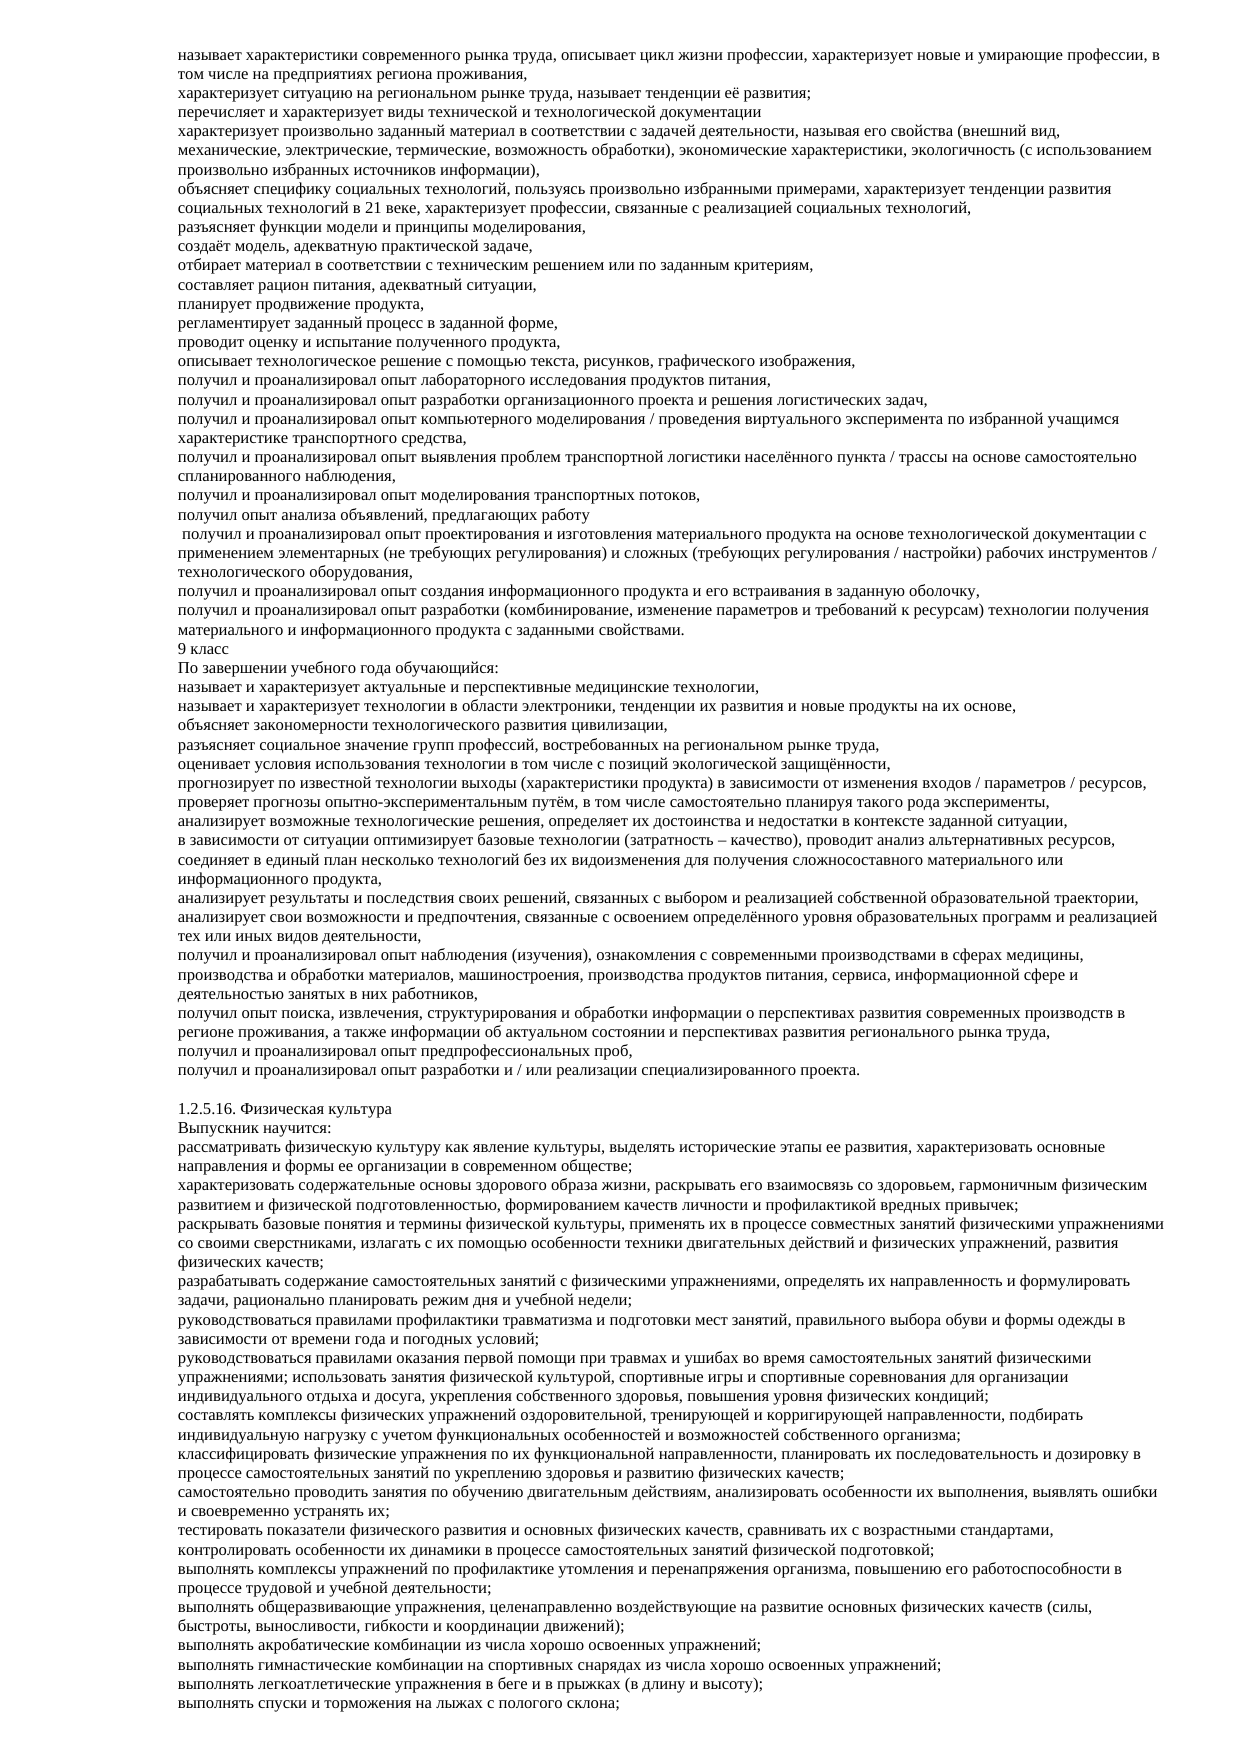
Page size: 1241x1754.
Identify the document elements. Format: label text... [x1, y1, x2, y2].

text получил и проанализировал опыт проектирования и изготовления материального продукта на основе технологической документации с применением элементарных (не требующих регулирования) и сложных (требующих регулирования / настройки) рабочих инструментов / технологического оборудования, [178, 523, 1166, 581]
text планирует продвижение продукта, [178, 293, 1166, 313]
text выполнять легкоатлетические упражнения в беге и в прыжках (в длину и высоту); [178, 1673, 1166, 1693]
text получил опыт анализа объявлений, предлагающих работу [178, 504, 1166, 523]
text Выпускник научится: [178, 1118, 1166, 1137]
text описывает технологическое решение с помощью текста, рисунков, графического изображения, [178, 351, 1166, 370]
text в зависимости от ситуации оптимизирует базовые технологии (затратность – качество), проводит анализ альтернативных ресурсов, соединяет в единый план несколько технологий без их видоизменения для получения сложносоставного материального или информационного продукта, [178, 830, 1166, 888]
text проводит оценку и испытание полученного продукта, [178, 332, 1166, 351]
text самостоятельно проводить занятия по обучению двигательным действиям, анализировать особенности их выполнения, выявлять ошибки и своевременно устранять их; [178, 1482, 1166, 1520]
text оценивает условия использования технологии в том числе с позиций экологической защищённости, [178, 753, 1166, 773]
text называет характеристики современного рынка труда, описывает цикл жизни профессии, характеризует новые и умирающие профессии, в том числе на предприятиях региона проживания, [178, 44, 1166, 83]
text анализирует свои возможности и предпочтения, связанные с освоением определённого уровня образовательных программ и реализацией тех или иных видов деятельности, [178, 907, 1166, 945]
text получил и проанализировал опыт лабораторного исследования продуктов питания, [178, 370, 1166, 389]
text выполнять комплексы упражнений по профилактике утомления и перенапряжения организма, повышению его работоспособности в процессе трудовой и учебной деятельности; [178, 1558, 1166, 1597]
text составлять комплексы физических упражнений оздоровительной, тренирующей и корригирующей направленности, подбирать индивидуальную нагрузку с учетом функциональных особенностей и возможностей собственного организма; [178, 1405, 1166, 1443]
text характеризует произвольно заданный материал в соответствии с задачей деятельности, называя его свойства (внешний вид, механические, электрические, термические, возможность обработки), экономические характеристики, экологичность (с использованием произвольно избранных источников информации), [178, 121, 1166, 178]
text классифицировать физические упражнения по их функциональной направленности, планировать их последовательность и дозировку в процессе самостоятельных занятий по укреплению здоровья и развитию физических качеств; [178, 1443, 1166, 1482]
text получил и проанализировал опыт наблюдения (изучения), ознакомления с современными производствами в сферах медицины, производства и обработки материалов, машиностроения, производства продуктов питания, сервиса, информационной сфере и деятельностью занятых в них работников, [178, 945, 1166, 1003]
text называет и характеризует актуальные и перспективные медицинские технологии, [178, 677, 1166, 696]
text получил и проанализировал опыт выявления проблем транспортной логистики населённого пункта / трассы на основе самостоятельно спланированного наблюдения, [178, 447, 1166, 485]
text характеризовать содержательные основы здорового образа жизни, раскрывать его взаимосвязь со здоровьем, гармоничным физическим развитием и физической подготовленностью, формированием качеств личности и профилактикой вредных привычек; [178, 1175, 1166, 1213]
text выполнять спуски и торможения на лыжах с пологого склона; [178, 1693, 1166, 1712]
text анализирует возможные технологические решения, определяет их достоинства и недостатки в контексте заданной ситуации, [178, 811, 1166, 830]
text 9 класс [178, 638, 1166, 658]
text разрабатывать содержание самостоятельных занятий с физическими упражнениями, определять их направленность и формулировать задачи, рационально планировать режим дня и учебной недели; [178, 1271, 1166, 1309]
text получил и проанализировал опыт компьютерного моделирования / проведения виртуального эксперимента по избранной учащимся характеристике транспортного средства, [178, 408, 1166, 447]
text получил и проанализировал опыт моделирования транспортных потоков, [178, 485, 1166, 504]
text получил и проанализировал опыт разработки и / или реализации специализированного проекта. [178, 1060, 1166, 1079]
text выполнять акробатические комбинации из числа хорошо освоенных упражнений; [178, 1635, 1166, 1654]
text рассматривать физическую культуру как явление культуры, выделять исторические этапы ее развития, характеризовать основные направления и формы ее организации в современном обществе; [178, 1137, 1166, 1175]
text разъясняет функции модели и принципы моделирования, [178, 217, 1166, 236]
text составляет рацион питания, адекватный ситуации, [178, 274, 1166, 293]
text получил и проанализировал опыт создания информационного продукта и его встраивания в заданную оболочку, [178, 581, 1166, 600]
text получил и проанализировал опыт предпрофессиональных проб, [178, 1041, 1166, 1060]
text отбирает материал в соответствии с техническим решением или по заданным критериям, [178, 255, 1166, 274]
text получил и проанализировал опыт разработки организационного проекта и решения логистических задач, [178, 389, 1166, 408]
text регламентирует заданный процесс в заданной форме, [178, 313, 1166, 332]
text 1.2.5.16. Физическая культура [178, 1098, 1166, 1118]
text объясняет специфику социальных технологий, пользуясь произвольно избранными примерами, характеризует тенденции развития социальных технологий в 21 веке, характеризует профессии, связанные с реализацией социальных технологий, [178, 178, 1166, 217]
text руководствоваться правилами профилактики травматизма и подготовки мест занятий, правильного выбора обуви и формы одежды в зависимости от времени года и погодных условий; [178, 1309, 1166, 1348]
text объясняет закономерности технологического развития цивилизации, [178, 715, 1166, 734]
text прогнозирует по известной технологии выходы (характеристики продукта) в зависимости от изменения входов / параметров / ресурсов, проверяет прогнозы опытно-экспериментальным путём, в том числе самостоятельно планируя такого рода эксперименты, [178, 773, 1166, 811]
text выполнять гимнастические комбинации на спортивных снарядах из числа хорошо освоенных упражнений; [178, 1654, 1166, 1673]
text называет и характеризует технологии в области электроники, тенденции их развития и новые продукты на их основе, [178, 696, 1166, 715]
text перечисляет и характеризует виды технической и технологической документации [178, 102, 1166, 121]
text характеризует ситуацию на региональном рынке труда, называет тенденции её развития; [178, 83, 1166, 102]
text тестировать показатели физического развития и основных физических качеств, сравнивать их с возрастными стандартами, контролировать особенности их динамики в процессе самостоятельных занятий физической подготовкой; [178, 1520, 1166, 1558]
text получил и проанализировал опыт разработки (комбинирование, изменение параметров и требований к ресурсам) технологии получения материального и информационного продукта с заданными свойствами. [178, 600, 1166, 638]
text разъясняет социальное значение групп профессий, востребованных на региональном рынке труда, [178, 734, 1166, 753]
text анализирует результаты и последствия своих решений, связанных с выбором и реализацией собственной образовательной траектории, [178, 888, 1166, 907]
text раскрывать базовые понятия и термины физической культуры, применять их в процессе совместных занятий физическими упражнениями со своими сверстниками, излагать с их помощью особенности техники двигательных действий и физических упражнений, развития физических качеств; [178, 1213, 1166, 1271]
text получил опыт поиска, извлечения, структурирования и обработки информации о перспективах развития современных производств в регионе проживания, а также информации об актуальном состоянии и перспективах развития регионального рынка труда, [178, 1003, 1166, 1041]
text руководствоваться правилами оказания первой помощи при травмах и ушибах во время самостоятельных занятий физическими упражнениями; использовать занятия физической культурой, спортивные игры и спортивные соревнования для организации индивидуального отдыха и досуга, укрепления собственного здоровья, повышения уровня физических кондиций; [178, 1348, 1166, 1405]
text По завершении учебного года обучающийся: [178, 658, 1166, 677]
text создаёт модель, адекватную практической задаче, [178, 236, 1166, 255]
text выполнять общеразвивающие упражнения, целенаправленно воздействующие на развитие основных физических качеств (силы, быстроты, выносливости, гибкости и координации движений); [178, 1597, 1166, 1635]
